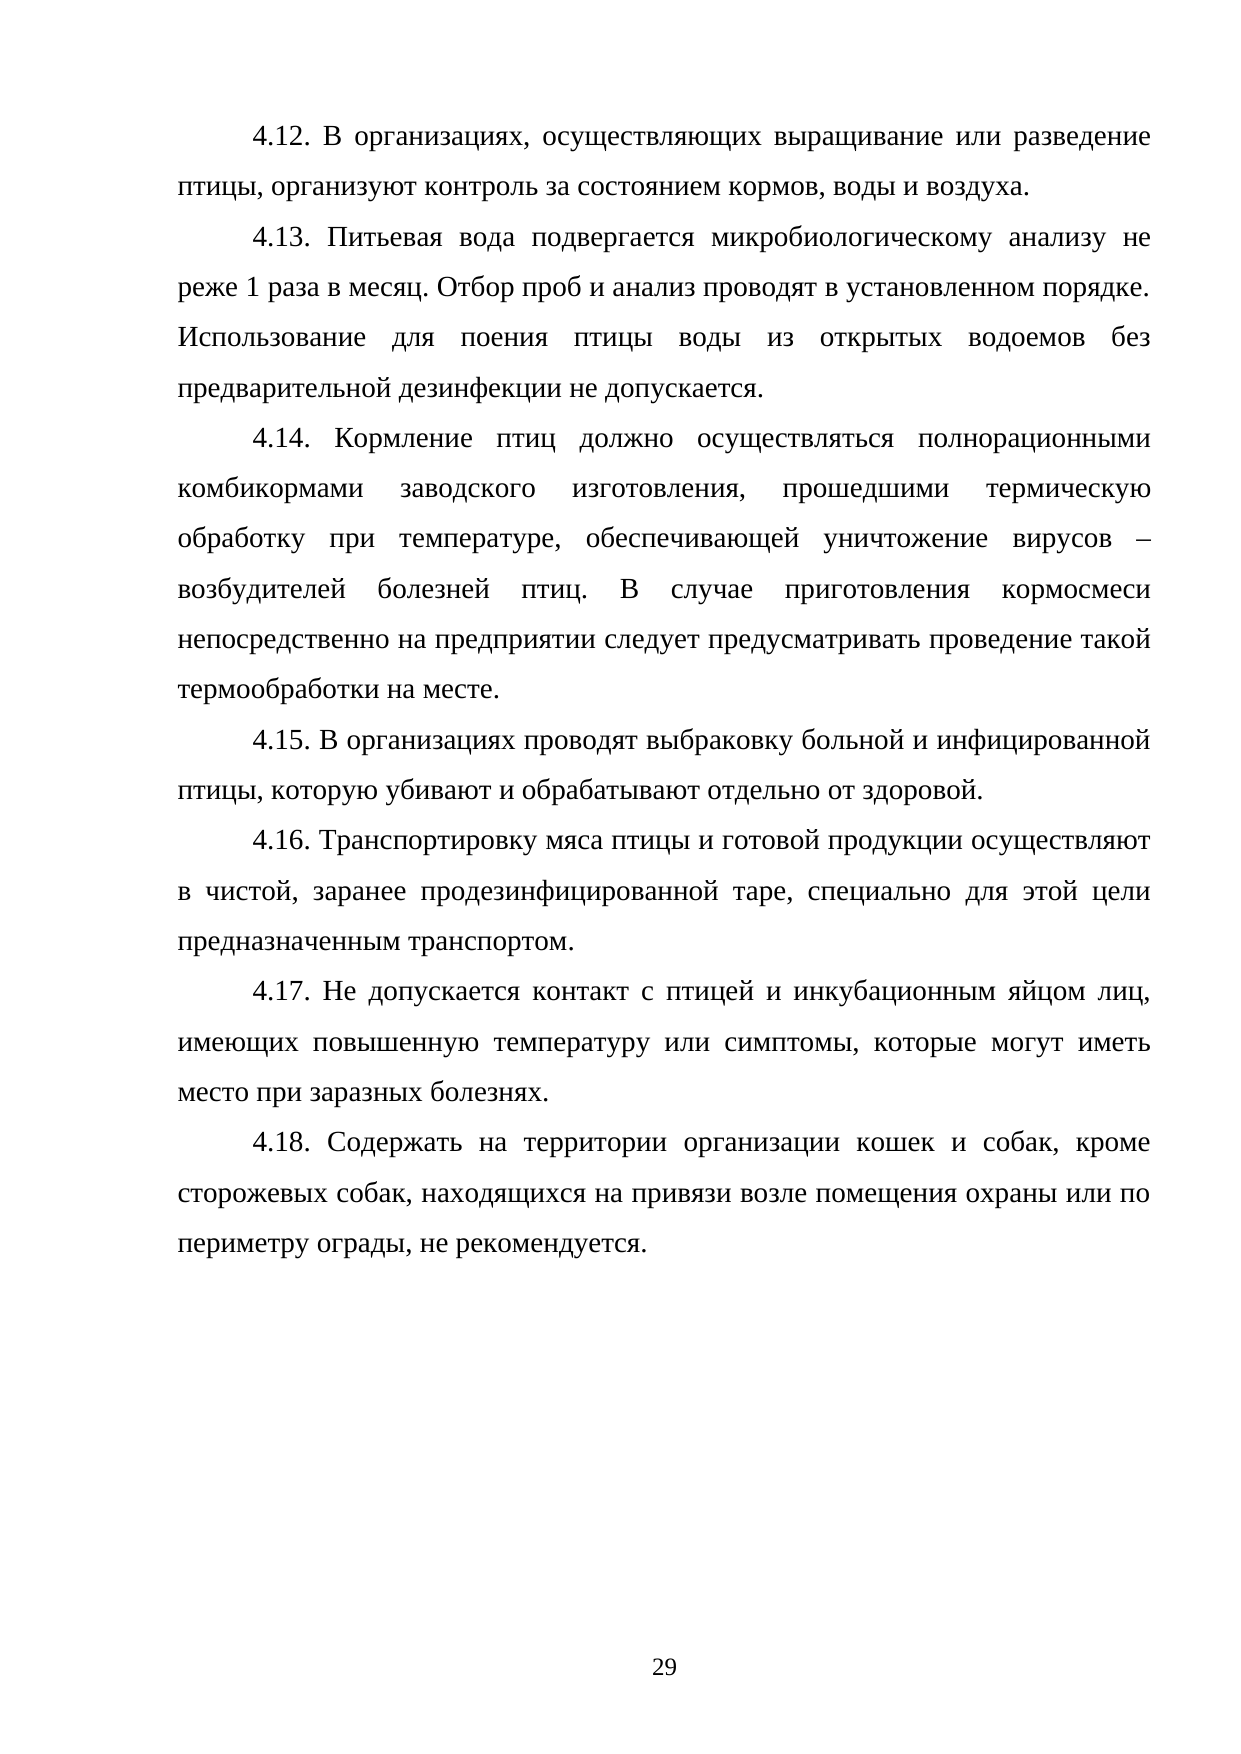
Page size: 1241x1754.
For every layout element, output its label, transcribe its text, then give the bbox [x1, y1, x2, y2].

text 4.15. В организациях проводят выбраковку больной и инфицированной птицы, которую убивают и обрабатывают отдельно от здоровой. [177, 722, 1152, 806]
text 4.13. Питьевая вода подвергается микробиологическому анализу не реже 1 раза в месяц. Отбор проб и анализ проводят в установленном порядке. Использование для поения птицы воды из открытых водоемов без предварительной дезинфекции не допускается. [177, 219, 1152, 403]
text 4.14. Кормление птиц должно осуществляться полнорационными комбикормами заводского изготовления, прошедшими термическую обработку при температуре, обеспечивающей уничтожение вирусов – возбудителей болезней птиц. В случае приготовления кормосмеси непосредственно на предприятии следует предусматривать проведение такой термообработки на месте. [177, 420, 1152, 705]
text 4.18. Содержать на территории организации кошек и собак, кроме сторожевых собак, находящихся на привязи возле помещения охраны или по периметру ограды, не рекомендуется. [177, 1124, 1152, 1258]
text 4.17. Не допускается контакт с птицей и инкубационным яйцом лиц, имеющих повышенную температуру или симптомы, которые могут иметь место при заразных болезнях. [177, 973, 1152, 1108]
text 4.16. Транспортировку мяса птицы и готовой продукции осуществляют в чистой, заранее продезинфицированной таре, специально для этой цели предназначенным транспортом. [177, 822, 1152, 957]
text 4.12. В организациях, осуществляющих выращивание или разведение птицы, организуют контроль за состоянием кормов, воды и воздуха. [177, 118, 1152, 202]
